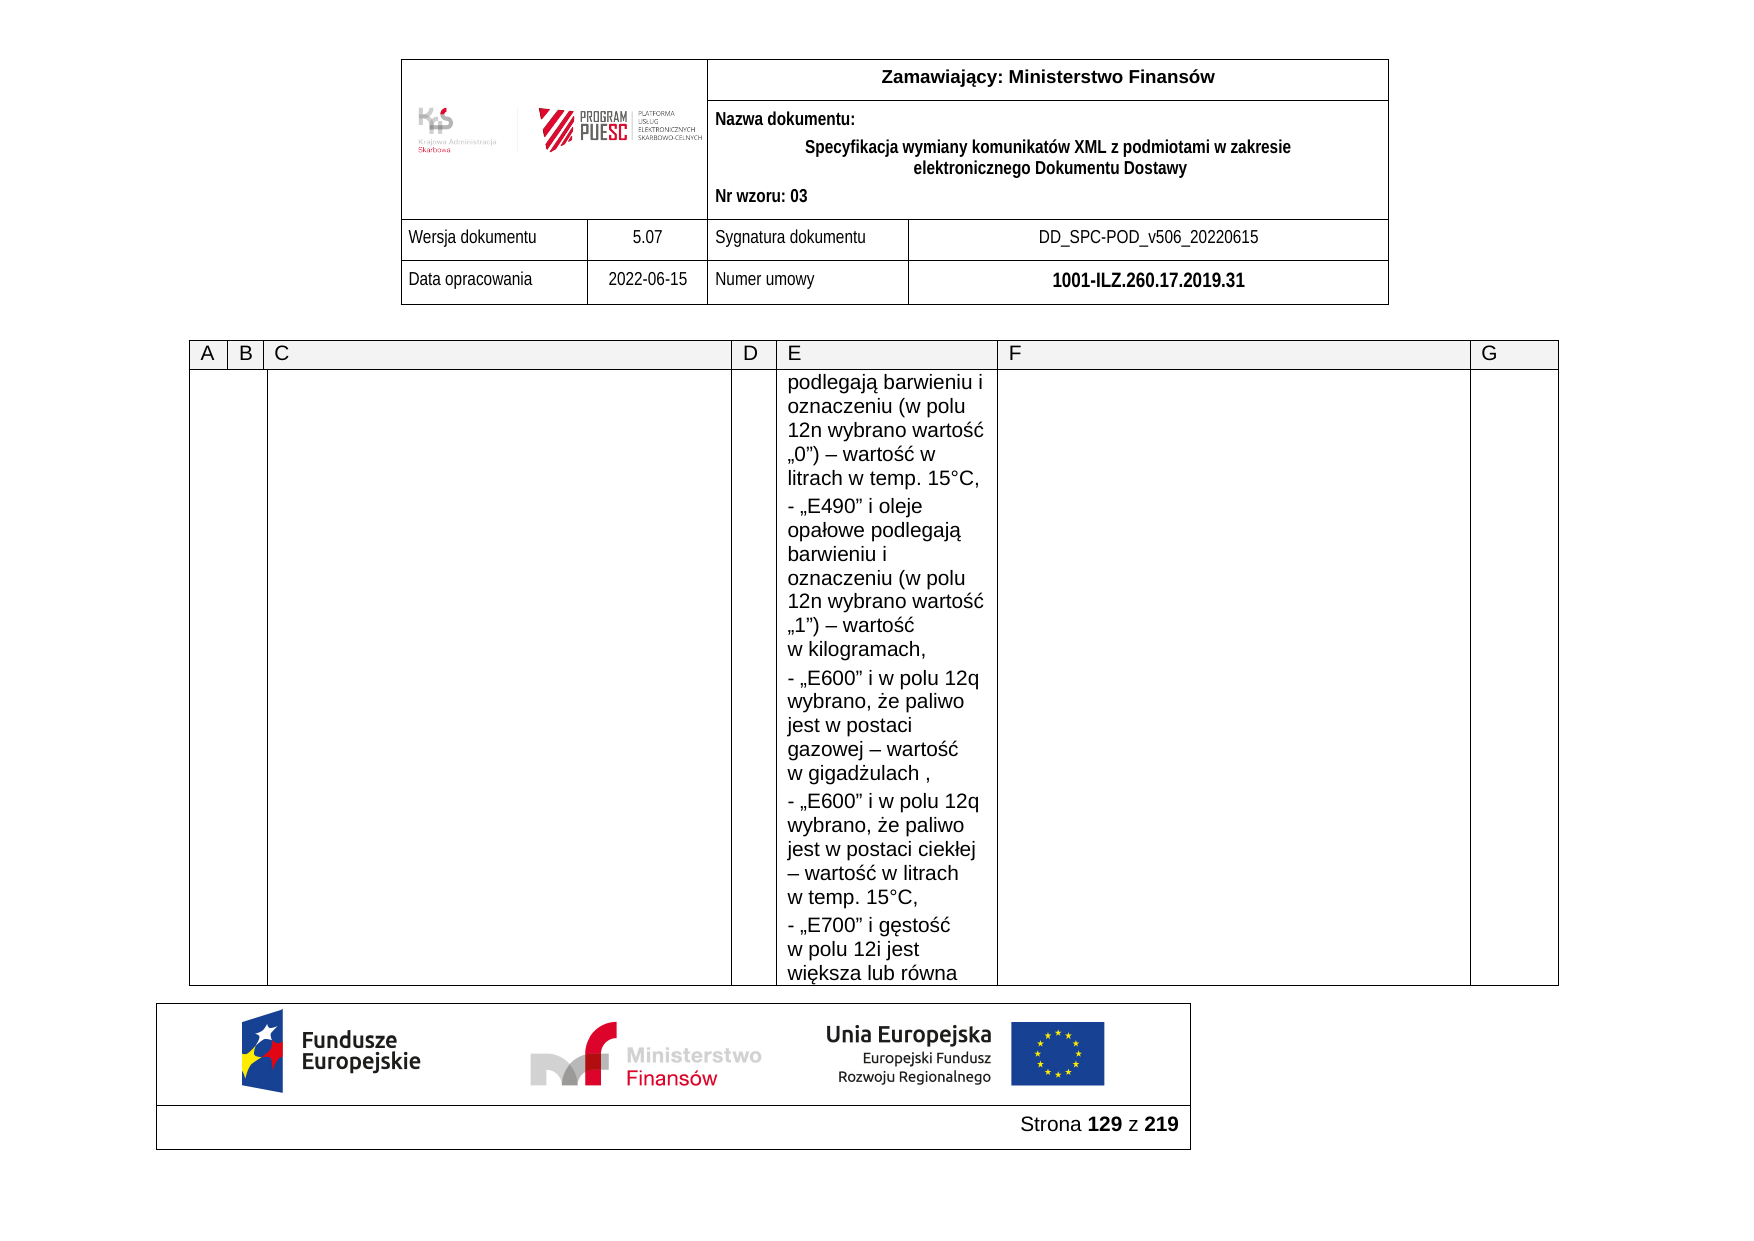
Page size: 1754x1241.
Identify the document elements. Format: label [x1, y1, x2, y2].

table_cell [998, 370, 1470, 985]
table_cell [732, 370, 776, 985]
picture [242, 1009, 1105, 1093]
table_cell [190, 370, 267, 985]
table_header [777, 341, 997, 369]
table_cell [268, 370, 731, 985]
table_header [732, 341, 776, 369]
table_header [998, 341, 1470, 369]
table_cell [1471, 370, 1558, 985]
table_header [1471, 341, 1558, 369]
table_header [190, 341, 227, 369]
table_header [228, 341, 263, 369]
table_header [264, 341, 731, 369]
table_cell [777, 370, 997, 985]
picture [408, 97, 702, 163]
